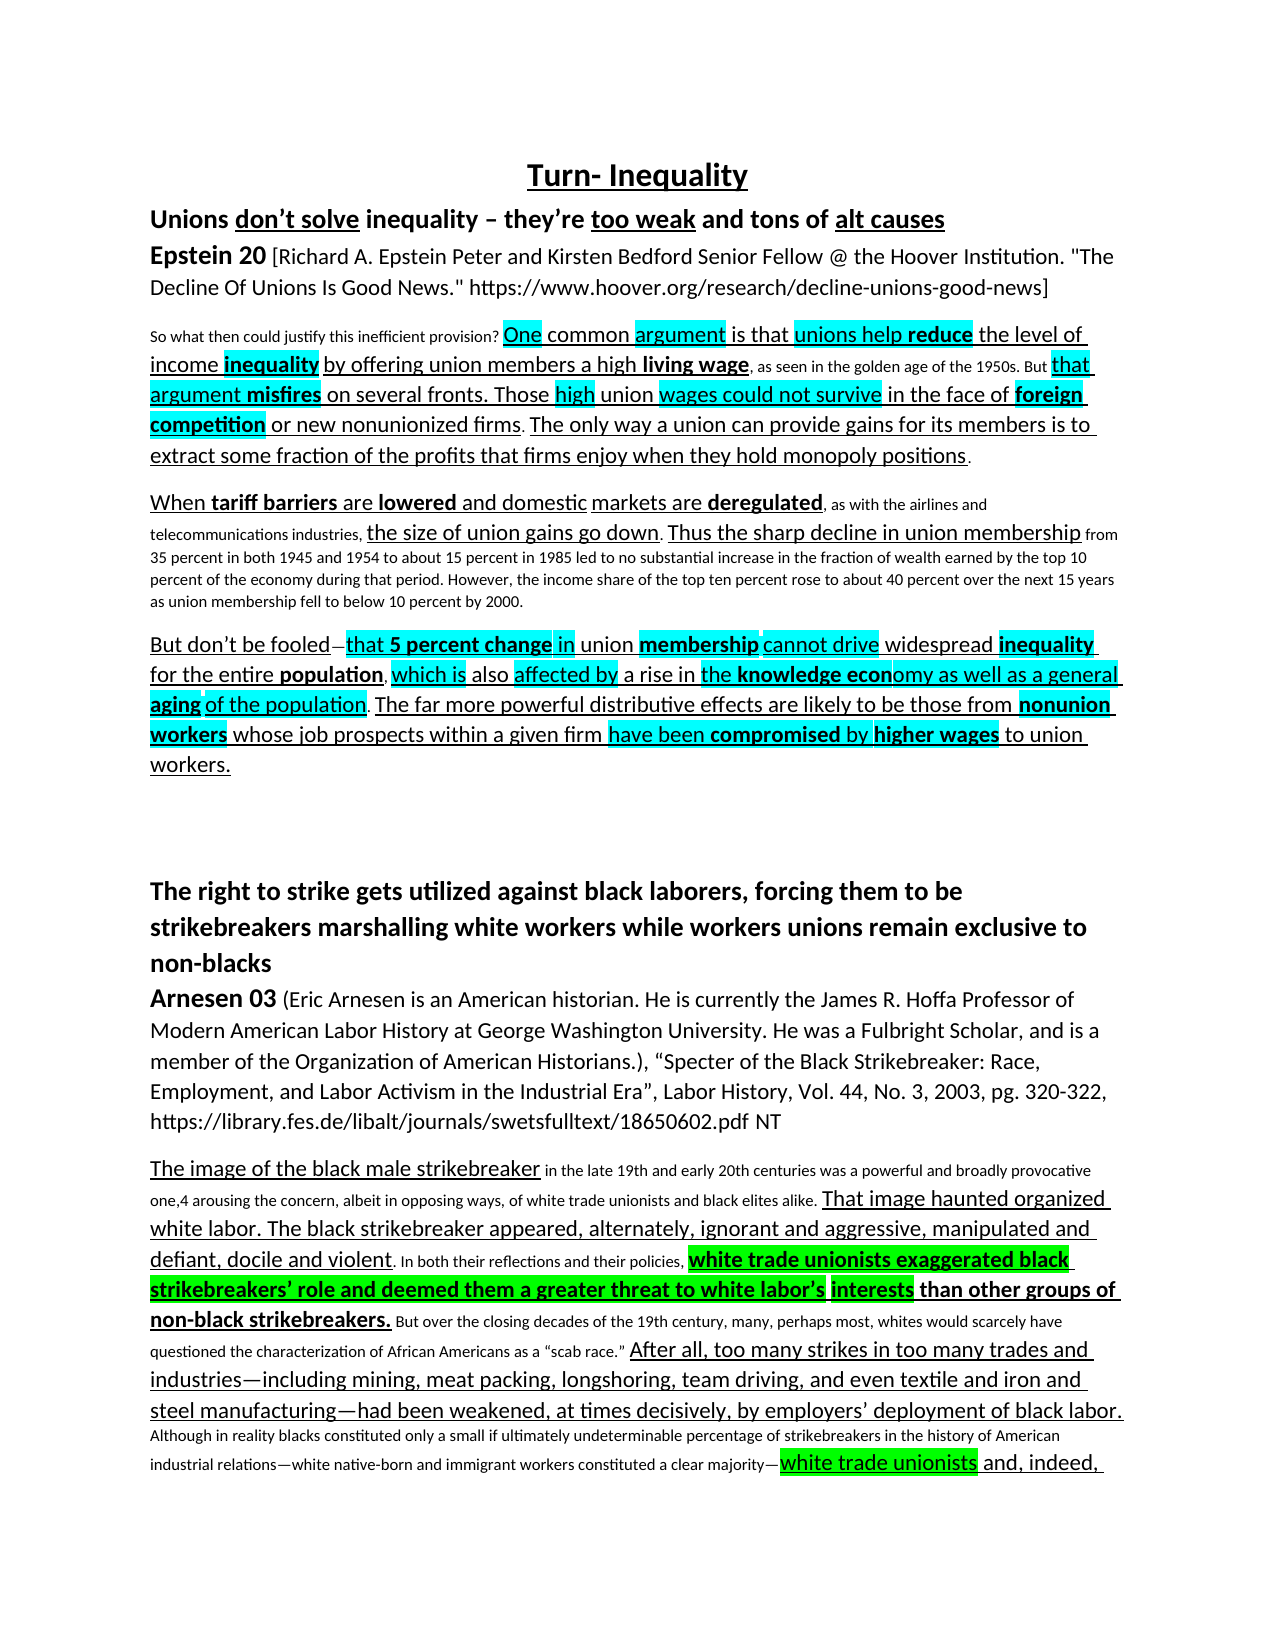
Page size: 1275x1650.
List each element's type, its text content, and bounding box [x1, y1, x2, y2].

text Epstein 20 [Richard A. Epstein Peter and Kirsten Bedford Senior Fellow @ the Hoover Institution. "The Decline Of Unions Is Good News." https://www.hoover.org/research/decline-unions-good-news] [150, 238, 1125, 301]
text When tariff barriers are lowered and domestic markets are deregulated, as with the airlines and telecommunications industries, the size of union gains go down. Thus the sharp decline in union membership from 35 percent in both 1945 and 1954 to about 15 percent in 1985 led to no substantial increase in the fraction of wealth earned by the top 10 percent of the economy during that period. However, the income share of the top ten percent rose to about 40 percent over the next 15 years as union membership fell to below 10 percent by 2000. [150, 488, 1125, 612]
subtitle The right to strike gets utilized against black laborers, forcing them to be strikebreakers marshalling white workers while workers unions remain exclusive to non-blacks [150, 874, 1125, 979]
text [150, 1154, 1125, 1476]
subtitle Unions don’t solve inequality – they’re too weak and tons of alt causes [150, 202, 1125, 235]
text Arnesen 03 (Eric Arnesen is an American historian. He is currently the James R. Hoffa Professor of Modern American Labor History at George Washington University. He was a Fulbright Scholar, and is a member of the Organization of American Historians.), “Specter of the Black Strikebreaker: Race, Employment, and Labor Activism in the Industrial Era”, Labor History, Vol. 44, No. 3, 2003, pg. 320-322, https://library.fes.de/libalt/journals/swetsfulltext/18650602.pdf NT [150, 981, 1125, 1135]
text So what then could justify this inefficient provision? One common argument is that unions help reduce the level of income inequality by offering union members a high living wage, as seen in the golden age of the 1950s. But that argument misfires on several fronts. Those high union wages could not survive in the face of foreign competition or new nonunionized firms. The only way a union can provide gains for its members is to extract some fraction of the profits that firms enjoy when they hold monopoly positions. [150, 320, 1125, 469]
text But don’t be fooled—that 5 percent change in union membership cannot drive widespread inequality for the entire population, which is also affected by a rise in the knowledge economy as well as a general aging of the population. The far more powerful distributive effects are likely to be those from nonunion workers whose job prospects within a given firm have been compromised by higher wages to union workers. [150, 630, 1125, 779]
subtitle Turn- Inequality [150, 154, 1125, 195]
